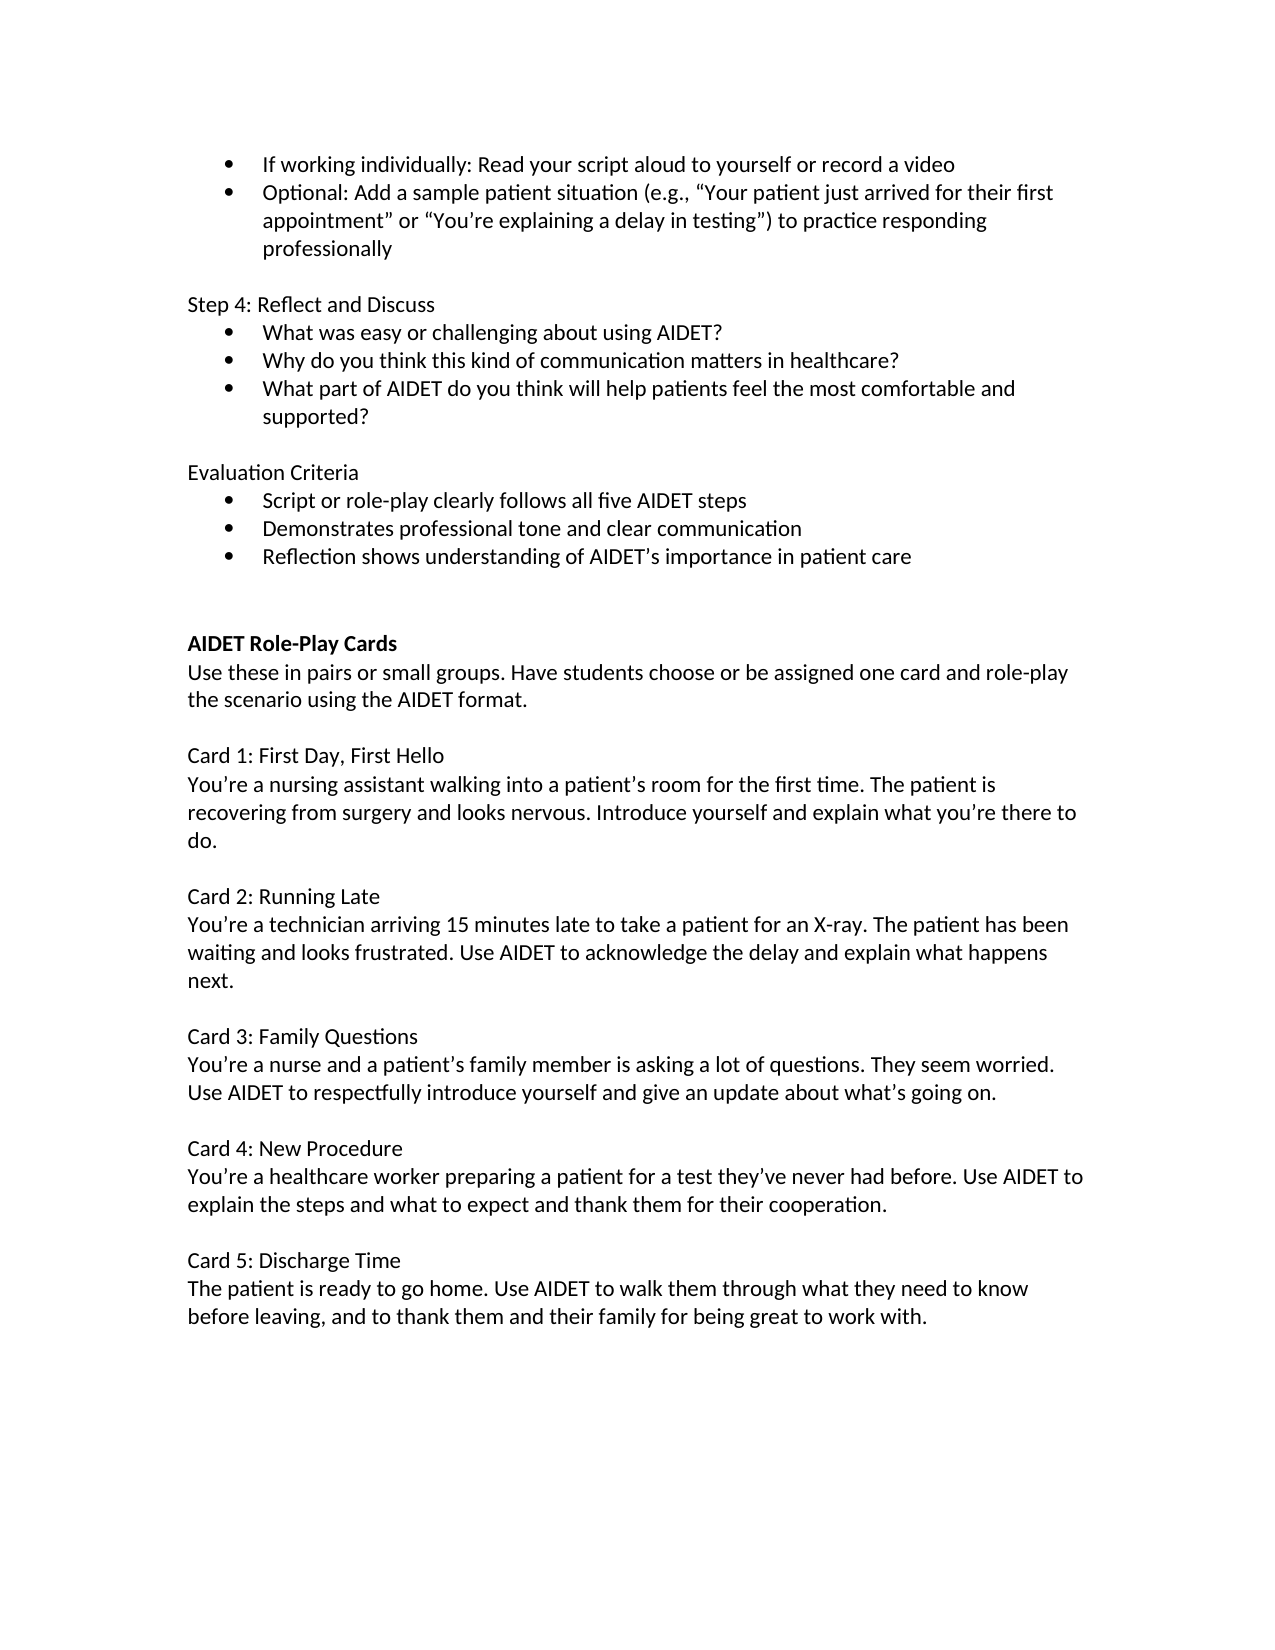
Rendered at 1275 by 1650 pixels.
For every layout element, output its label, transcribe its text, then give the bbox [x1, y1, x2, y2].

list Demonstrates professional tone and clear communication [225, 514, 1087, 542]
list Why do you think this kind of communication matters in healthcare? [225, 346, 1087, 374]
text Step 4: Reflect and Discuss [187, 290, 1087, 318]
list What part of AIDET do you think will help patients feel the most comfortable and supported? [225, 374, 1087, 430]
list Script or role-play clearly follows all five AIDET steps [225, 486, 1087, 514]
text Card 3: Family Questions [187, 1022, 1087, 1050]
list What was easy or challenging about using AIDET? [225, 318, 1087, 346]
text Evaluation Criteria [187, 458, 1087, 486]
text Card 2: Running Late [187, 882, 1087, 910]
text Card 1: First Day, First Hello [187, 742, 1087, 770]
text Card 4: New Procedure [187, 1134, 1087, 1162]
text The patient is ready to go home. Use AIDET to walk them through what they need to know before leaving, and to thank them and their family for being great to work with. [187, 1274, 1087, 1330]
text You’re a healthcare worker preparing a patient for a test they’ve never had before. Use AIDET to explain the steps and what to expect and thank them for their cooperation. [187, 1162, 1087, 1218]
text You’re a technician arriving 15 minutes late to take a patient for an X-ray. The patient has been waiting and looks frustrated. Use AIDET to acknowledge the delay and explain what happens next. [187, 910, 1087, 994]
text Use these in pairs or small groups. Have students choose or be assigned one card and role-play the scenario using the AIDET format. [187, 658, 1087, 714]
list Reflection shows understanding of AIDET’s importance in patient care [225, 542, 1087, 570]
text You’re a nursing assistant walking into a patient’s room for the first time. The patient is recovering from surgery and looks nervous. Introduce yourself and explain what you’re there to do. [187, 770, 1087, 854]
text AIDET Role-Play Cards [187, 629, 1087, 658]
text You’re a nurse and a patient’s family member is asking a lot of questions. They seem worried. Use AIDET to respectfully introduce yourself and give an update about what’s going on. [187, 1050, 1087, 1106]
text Card 5: Discharge Time [187, 1246, 1087, 1274]
list Optional: Add a sample patient situation (e.g., “Your patient just arrived for their first appointment” or “You’re explaining a delay in testing”) to practice responding professionally [225, 178, 1087, 262]
list If working individually: Read your script aloud to yourself or record a video [225, 150, 1087, 178]
